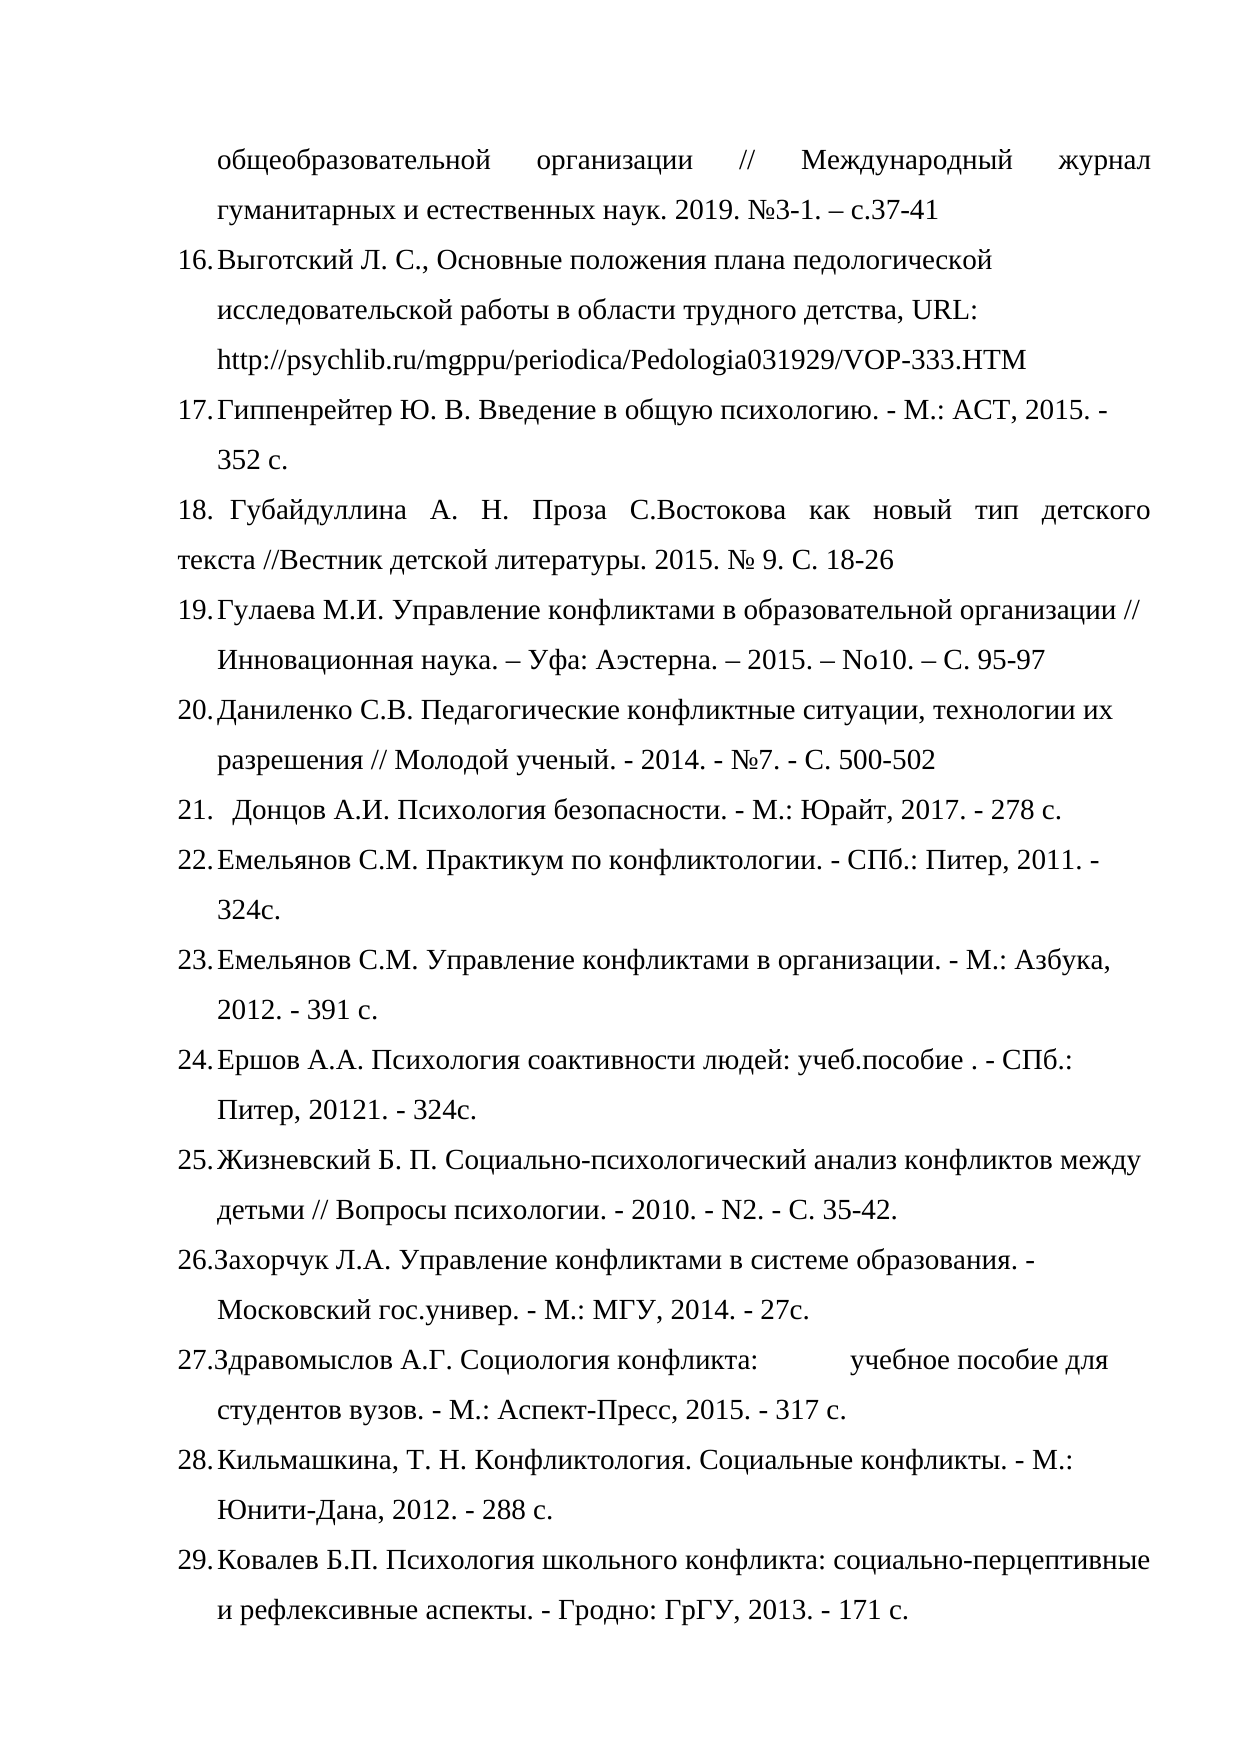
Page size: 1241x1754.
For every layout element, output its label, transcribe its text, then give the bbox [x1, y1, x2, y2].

text 26.Захорчук Л.А. Управление конфликтами в системе образования. - Московский гос.универ. - М.: МГУ, 2014. - 27с. [177, 1230, 1152, 1330]
list Даниленко С.В. Педагогические конфликтные ситуации, технологии их разрешения // Молодой ученый. - 2014. - №7. - С. 500-502 [177, 680, 1152, 780]
list Губайдуллина А. Н. Проза С.Востокова как новый тип детского текста //Вестник детской литературы. 2015. № 9. С. 18-26 [177, 480, 1152, 580]
list Ковалев Б.П. Психология школьного конфликта: социально-перцептивные и рефлексивные аспекты. - Гродно: ГрГУ, 2013. - 171 с. [177, 1530, 1152, 1630]
list Жизневский Б. П. Социально-психологический анализ конфликтов между детьми // Вопросы психологии. - 2010. - N2. - С. 35-42. [177, 1130, 1152, 1230]
text 27.Здравомыслов А.Г. Социология конфликта: учебное пособие для [177, 1330, 1152, 1380]
list Гулаева М.И. Управление конфликтами в образовательной организации // Инновационная наука. – Уфа: Аэстерна. – 2015. – No10. – С. 95-97 [177, 580, 1152, 680]
list Кильмашкина, Т. Н. Конфликтология. Социальные конфликты. - М.: Юнити-Дана, 2012. - 288 с. [177, 1430, 1152, 1530]
list Выготский Л. С., Основные положения плана педологической исследовательской работы в области трудного детства, URL: http://psychlib.ru/mgppu/periodica/Pedologia031929/VOP-333.HTM [177, 230, 1152, 380]
list Емельянов С.М. Управление конфликтами в организации. - М.: Азбука, 2012. - 391 с. [177, 930, 1152, 1030]
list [177, 130, 1152, 230]
list Гиппенрейтер Ю. В. Введение в общую психологию. - М.: АСТ, 2015. - 352 с. [177, 380, 1152, 480]
list Емельянов С.М. Практикум по конфликтологии. - СПб.: Питер, 2011. - 324с. [177, 830, 1152, 930]
list Ершов А.А. Психология соактивности людей: учеб.пособие . - СПб.: Питер, 20121. - 324с. [177, 1030, 1152, 1130]
list Донцов А.И. Психология безопасности. - М.: Юрайт, 2017. - 278 с. [177, 780, 1152, 830]
text студентов вузов. - М.: Аспект-Пресс, 2015. - 317 с. [217, 1380, 1152, 1430]
